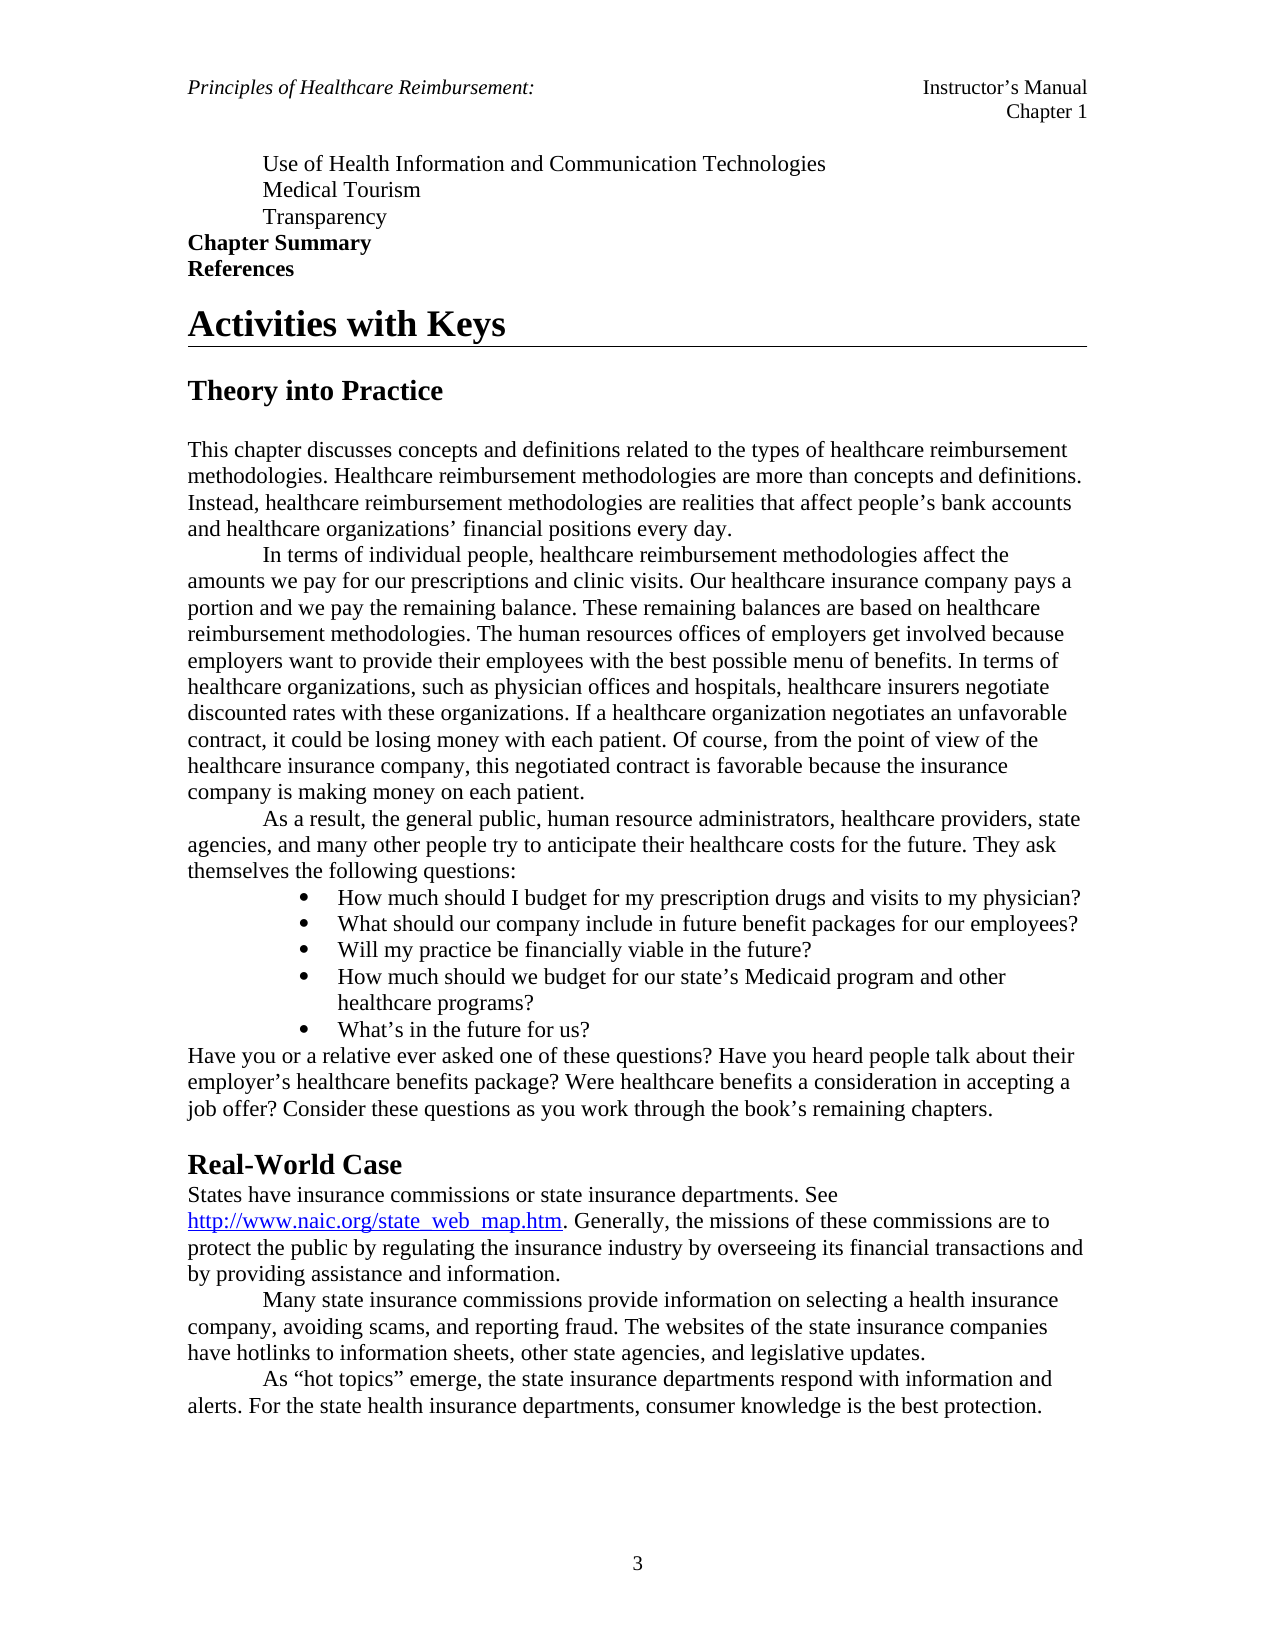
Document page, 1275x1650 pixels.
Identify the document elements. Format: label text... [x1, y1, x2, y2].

text Many state insurance commissions provide information on selecting a health insurance company, avoiding scams, and reporting fraud. The websites of the state insurance companies have hotlinks to information sheets, other state agencies, and legislative updates. [187, 1286, 1087, 1365]
text References [187, 255, 1087, 282]
text Have you or a relative ever asked one of these questions? Have you heard people talk about their employer’s healthcare benefits package? Were healthcare benefits a consideration in accepting a job offer? Consider these questions as you work through the book’s remaining chapters. [187, 1042, 1087, 1121]
text Medical Tourism [187, 176, 1087, 203]
text As “hot topics” emerge, the state insurance departments respond with information and alerts. For the state health insurance departments, consumer knowledge is the best protection. [187, 1365, 1087, 1418]
text Real-World Case [187, 1147, 1087, 1181]
list What’s in the future for us? [300, 1016, 1087, 1042]
subtitle Activities with Keys [187, 301, 1087, 347]
subtitle Theory into Practice [187, 373, 1087, 407]
list How much should I budget for my prescription drugs and visits to my physician? [300, 884, 1087, 910]
text Use of Health Information and Communication Technologies [187, 150, 1087, 176]
text This chapter discusses concepts and definitions related to the types of healthcare reimbursement methodologies. Healthcare reimbursement methodologies are more than concepts and definitions. Instead, healthcare reimbursement methodologies are realities that affect people’s bank accounts and healthcare organizations’ financial positions every day. [187, 436, 1087, 541]
list Will my practice be financially viable in the future? [300, 937, 1087, 963]
text Chapter Summary [187, 229, 1087, 255]
text As a result, the general public, human resource administrators, healthcare providers, state agencies, and many other people try to anticipate their healthcare costs for the future. They ask themselves the following questions: [187, 805, 1087, 884]
text Transparency [187, 203, 1087, 229]
list How much should we budget for our state’s Medicaid program and other healthcare programs? [300, 963, 1087, 1016]
text In terms of individual people, healthcare reimbursement methodologies affect the amounts we pay for our prescriptions and clinic visits. Our healthcare insurance company pays a portion and we pay the remaining balance. These remaining balances are based on healthcare reimbursement methodologies. The human resources offices of employers get involved because employers want to provide their employees with the best possible menu of benefits. In terms of healthcare organizations, such as physician offices and hospitals, healthcare insurers negotiate discounted rates with these organizations. If a healthcare organization negotiates an unfavorable contract, it could be losing money with each patient. Of course, from the point of view of the healthcare insurance company, this negotiated contract is favorable because the insurance company is making money on each patient. [187, 541, 1087, 805]
text States have insurance commissions or state insurance departments. See http://www.naic.org/state_web_map.htm. Generally, the missions of these commissions are to protect the public by regulating the insurance industry by overseeing its financial transactions and by providing assistance and information. [187, 1181, 1087, 1286]
list What should our company include in future benefit packages for our employees? [300, 910, 1087, 937]
